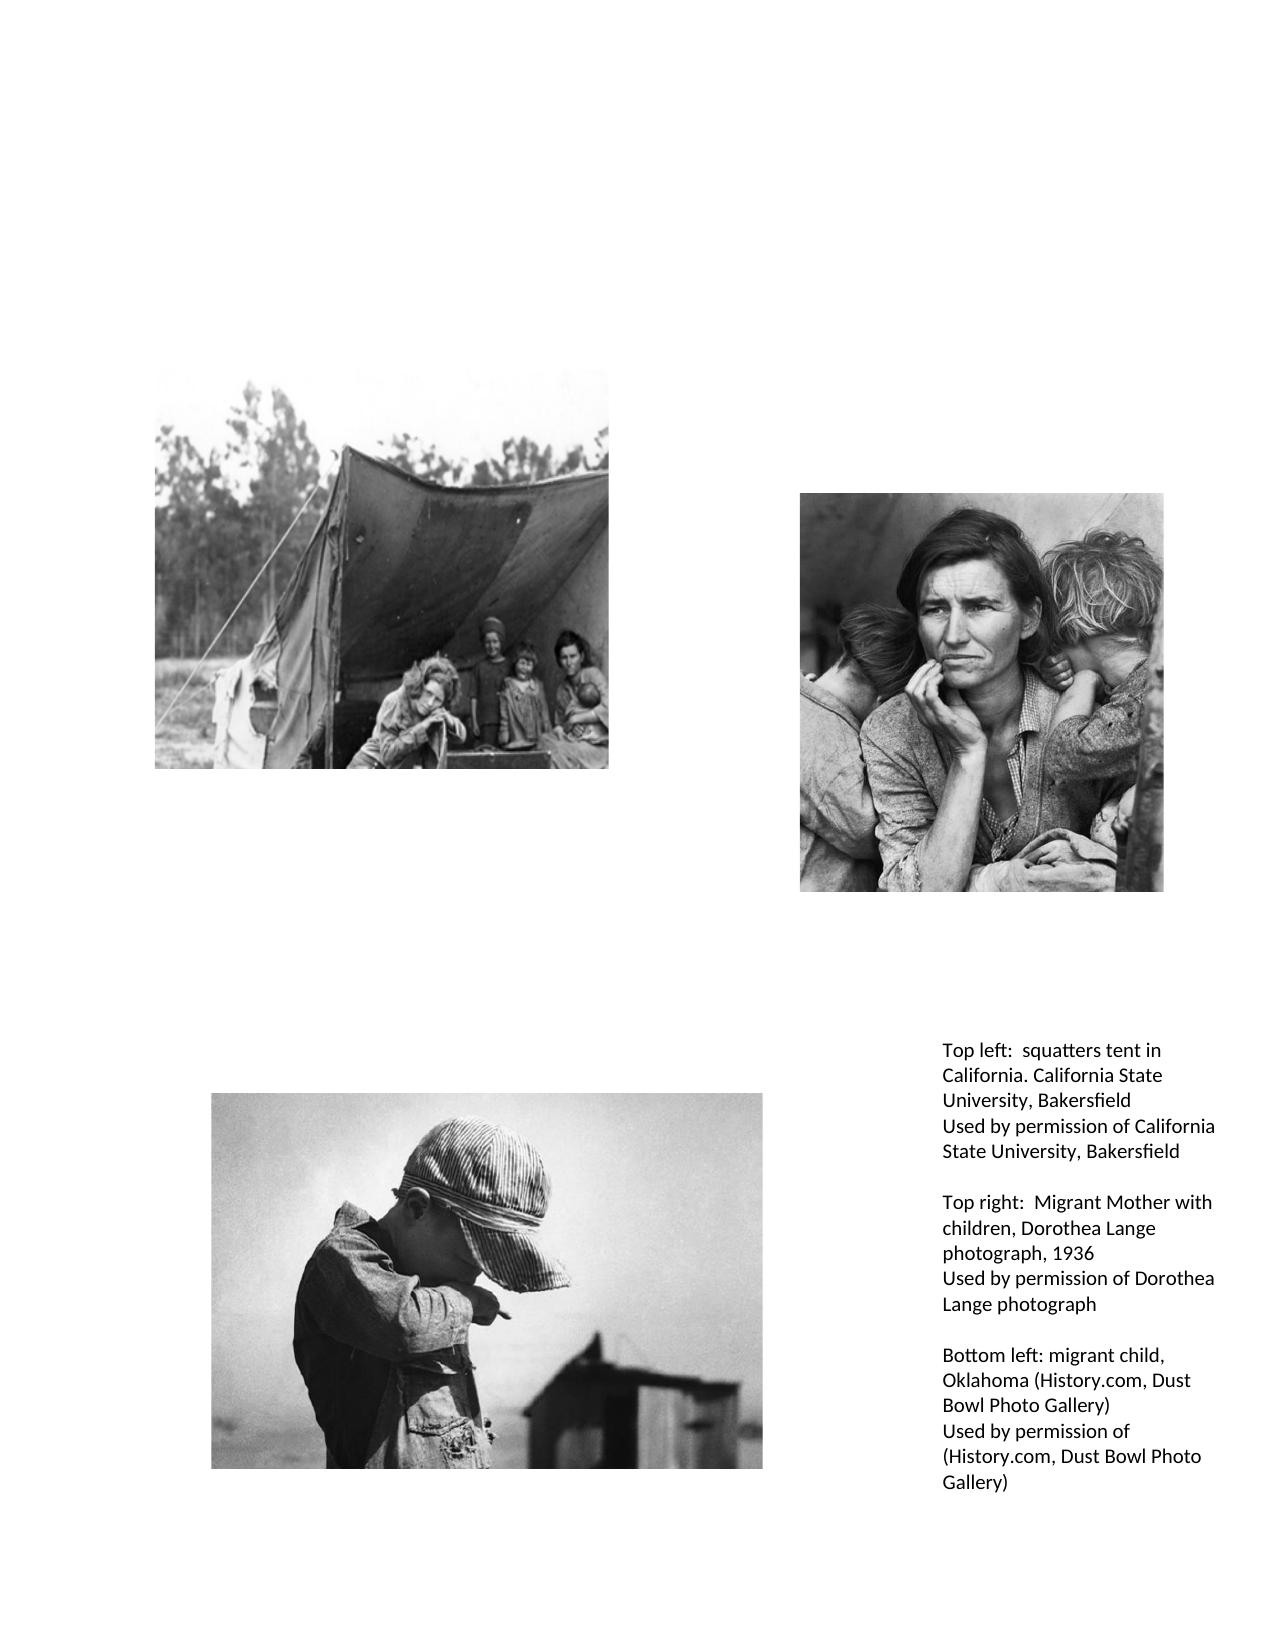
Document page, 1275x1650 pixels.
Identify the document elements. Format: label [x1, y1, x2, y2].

picture [211, 1093, 763, 1469]
picture [154, 370, 609, 769]
picture [799, 493, 1164, 892]
